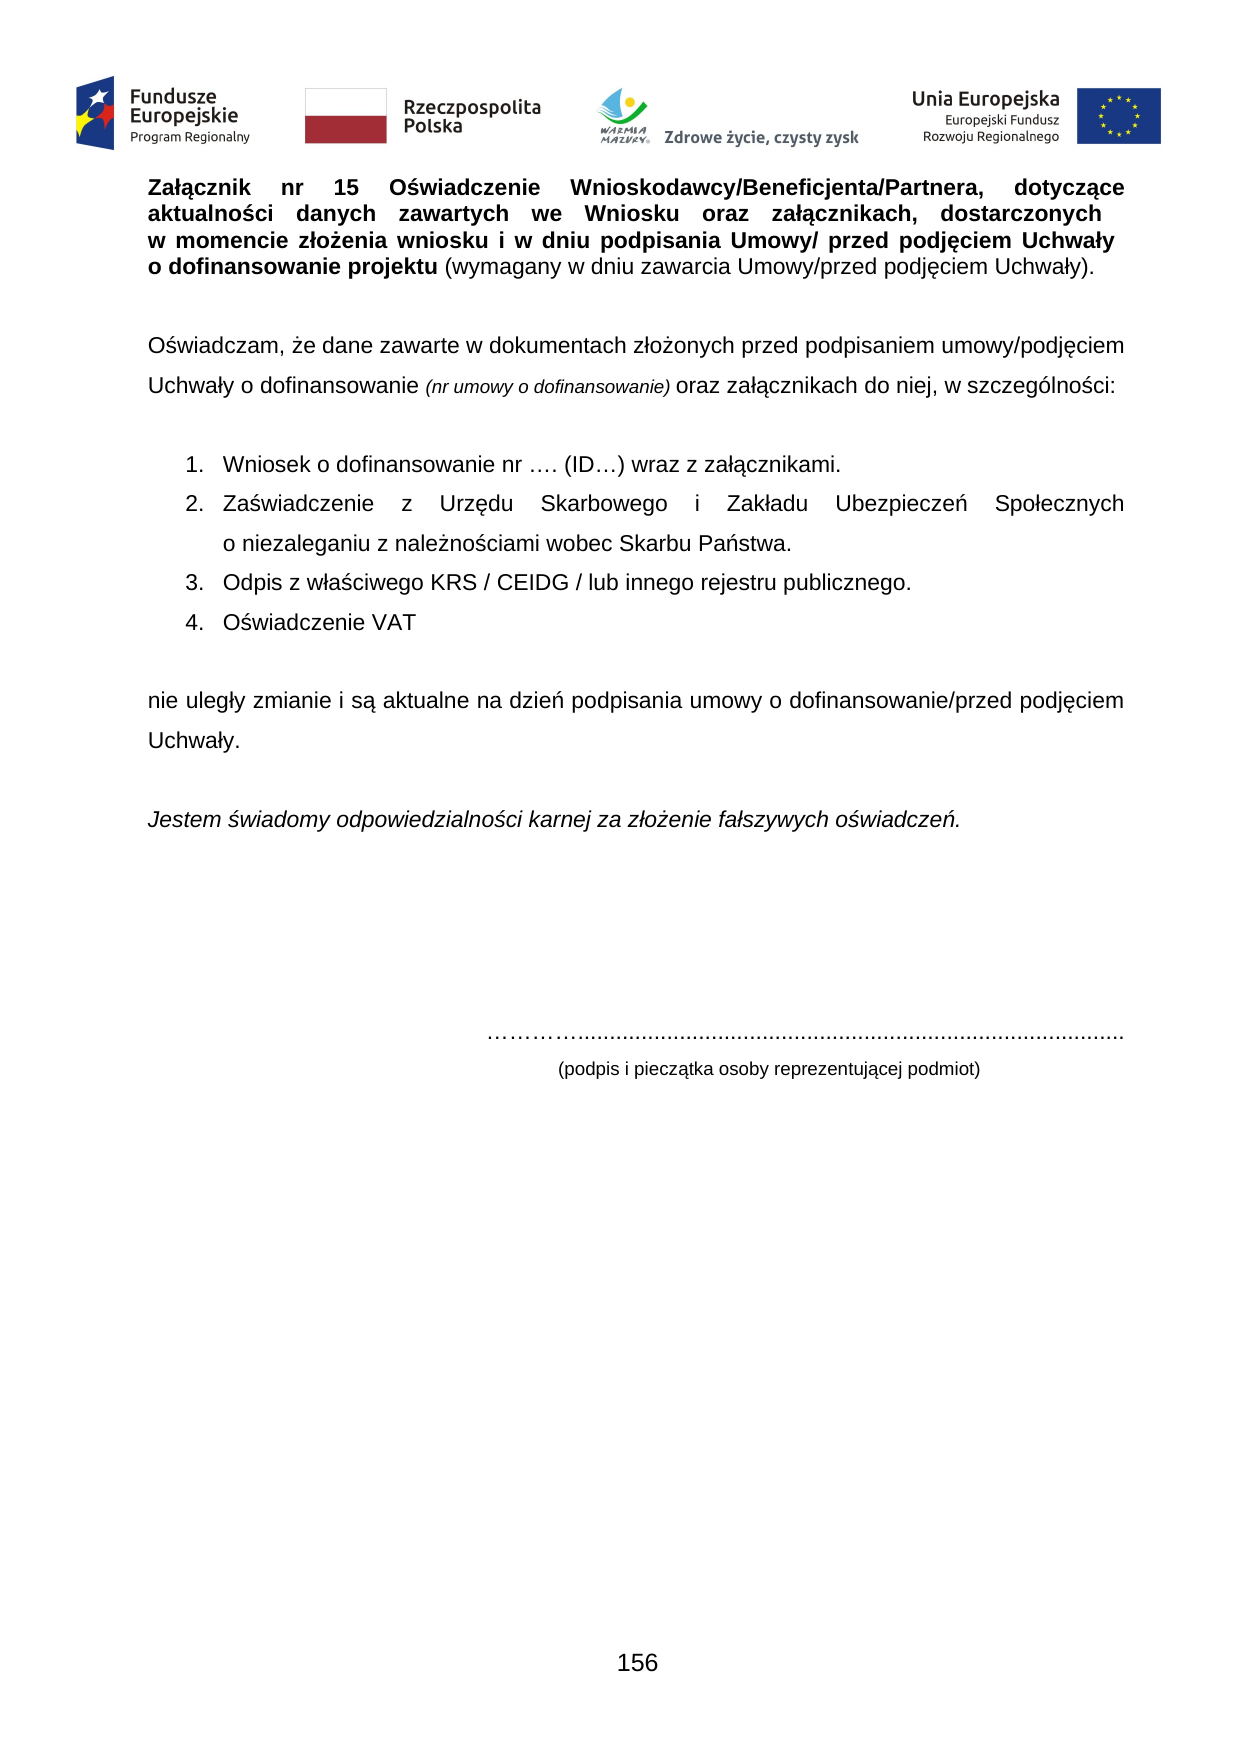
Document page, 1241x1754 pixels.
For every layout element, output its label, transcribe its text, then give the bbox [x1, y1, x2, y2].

text …………...................................................................................... [148, 1018, 1125, 1044]
list Odpis z właściwego KRS / CEIDG / lub innego rejestru publicznego. [185, 569, 1125, 595]
text Jestem świadomy odpowiedzialności karnej za złożenie fałszywych oświadczeń. [148, 806, 1125, 832]
text Oświadczam, że dane zawarte w dokumentach złożonych przed podpisaniem umowy/podjęciem Uchwały o dofinansowanie (nr umowy o dofinansowanie) oraz załącznikach do niej, w szczególności: [148, 332, 1125, 398]
text nie uległy zmianie i są aktualne na dzień podpisania umowy o dofinansowanie/przed podjęciem Uchwały. [148, 687, 1125, 753]
picture [35, 55, 1198, 168]
list Zaświadczenie z Urzędu Skarbowego i Zakładu Ubezpieczeń Społecznych o niezaleganiu z należnościami wobec Skarbu Państwa. [185, 490, 1125, 556]
list Oświadczenie VAT [185, 608, 1125, 635]
text (podpis i pieczątka osoby reprezentującej podmiot) [443, 1057, 1125, 1079]
list Wniosek o dofinansowanie nr …. (ID…) wraz z załącznikami. [185, 451, 1125, 477]
text Załącznik nr 15 Oświadczenie Wnioskodawcy/Beneficjenta/Partnera, dotyczące aktualności danych zawartych we Wniosku oraz załącznikach, dostarczonych w momencie złożenia wniosku i w dniu podpisania Umowy/ przed podjęciem Uchwały o dofinansowanie projektu (wymagany w dniu zawarcia Umowy/przed podjęciem Uchwały). [148, 168, 1125, 279]
